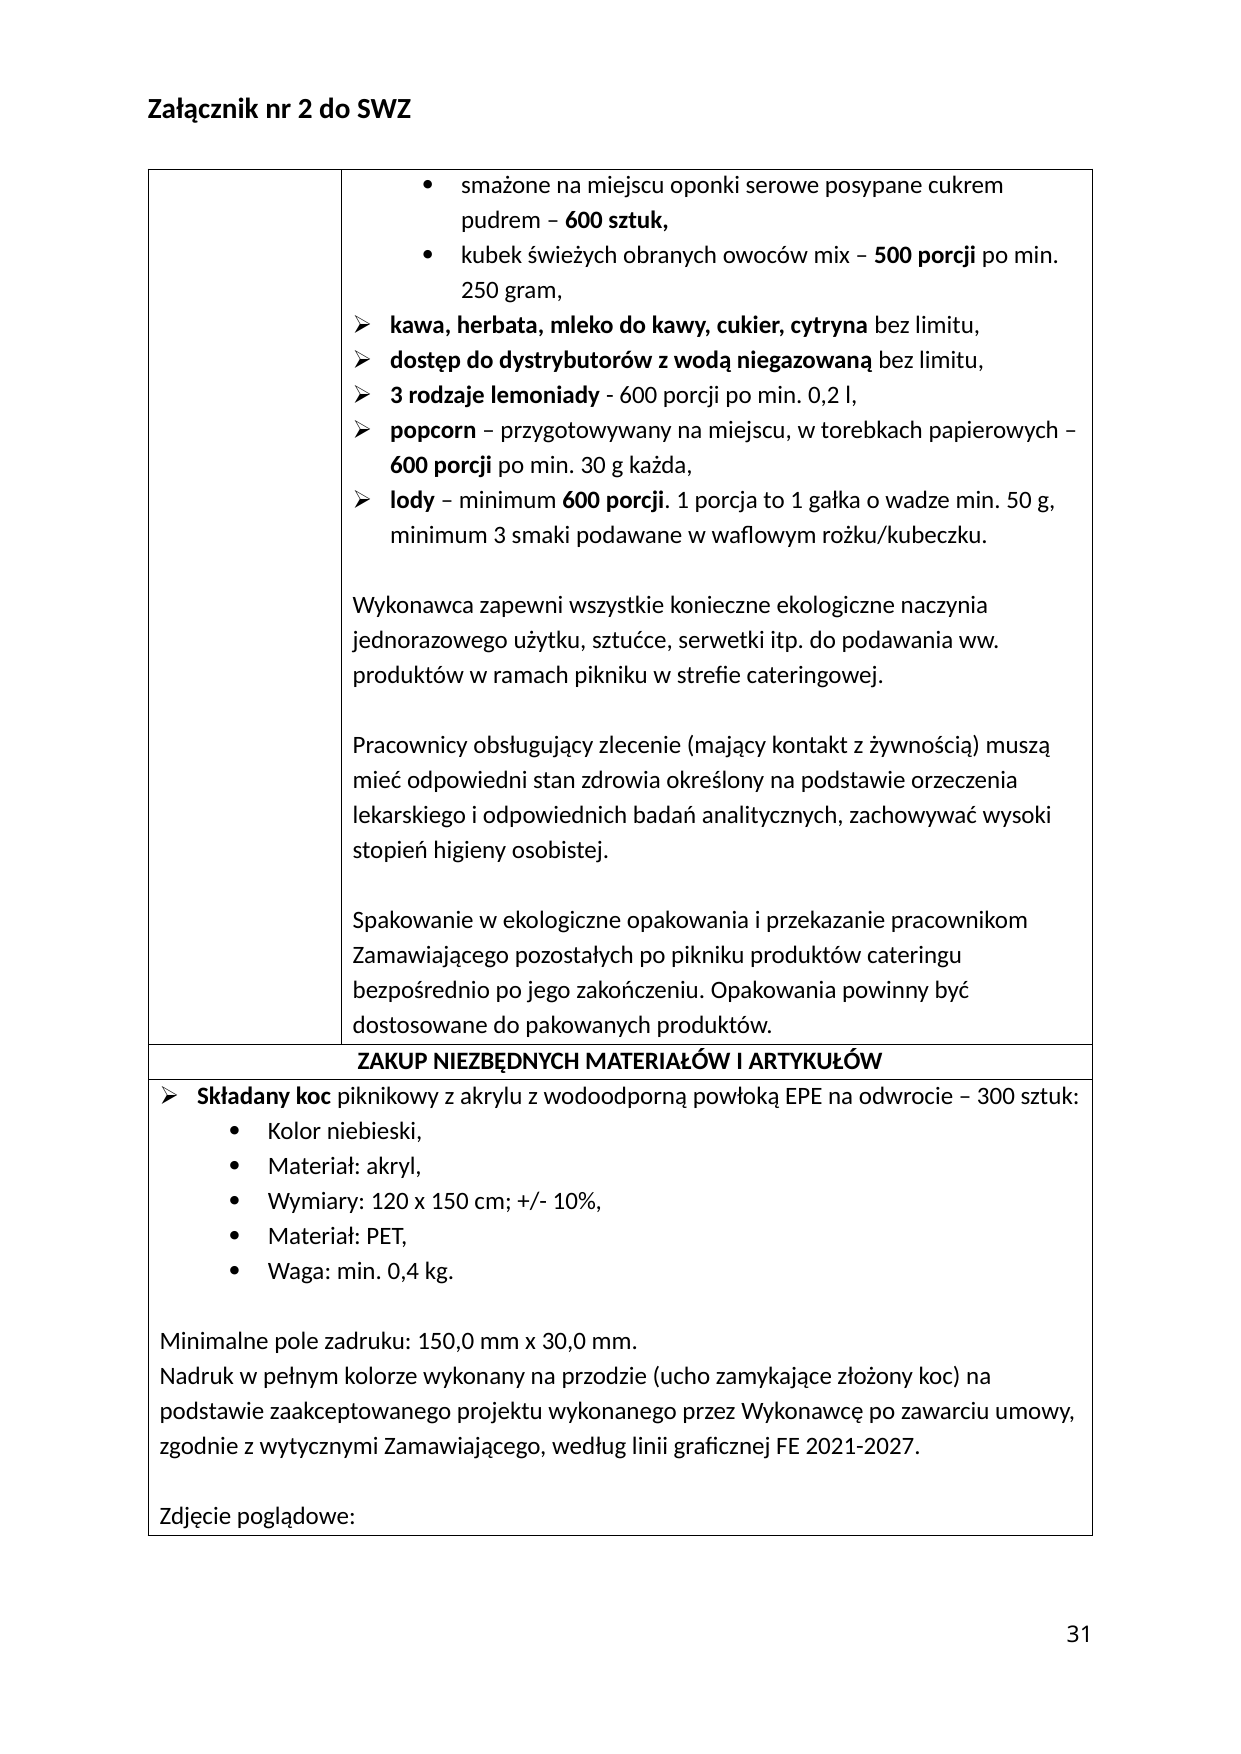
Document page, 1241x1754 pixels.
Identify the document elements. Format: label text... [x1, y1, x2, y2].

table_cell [149, 1080, 1092, 1535]
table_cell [149, 170, 341, 1044]
table_cell ZAKUP NIEZBĘDNYCH MATERIAŁÓW I ARTYKUŁÓW [149, 1045, 1092, 1079]
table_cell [342, 170, 1092, 1044]
